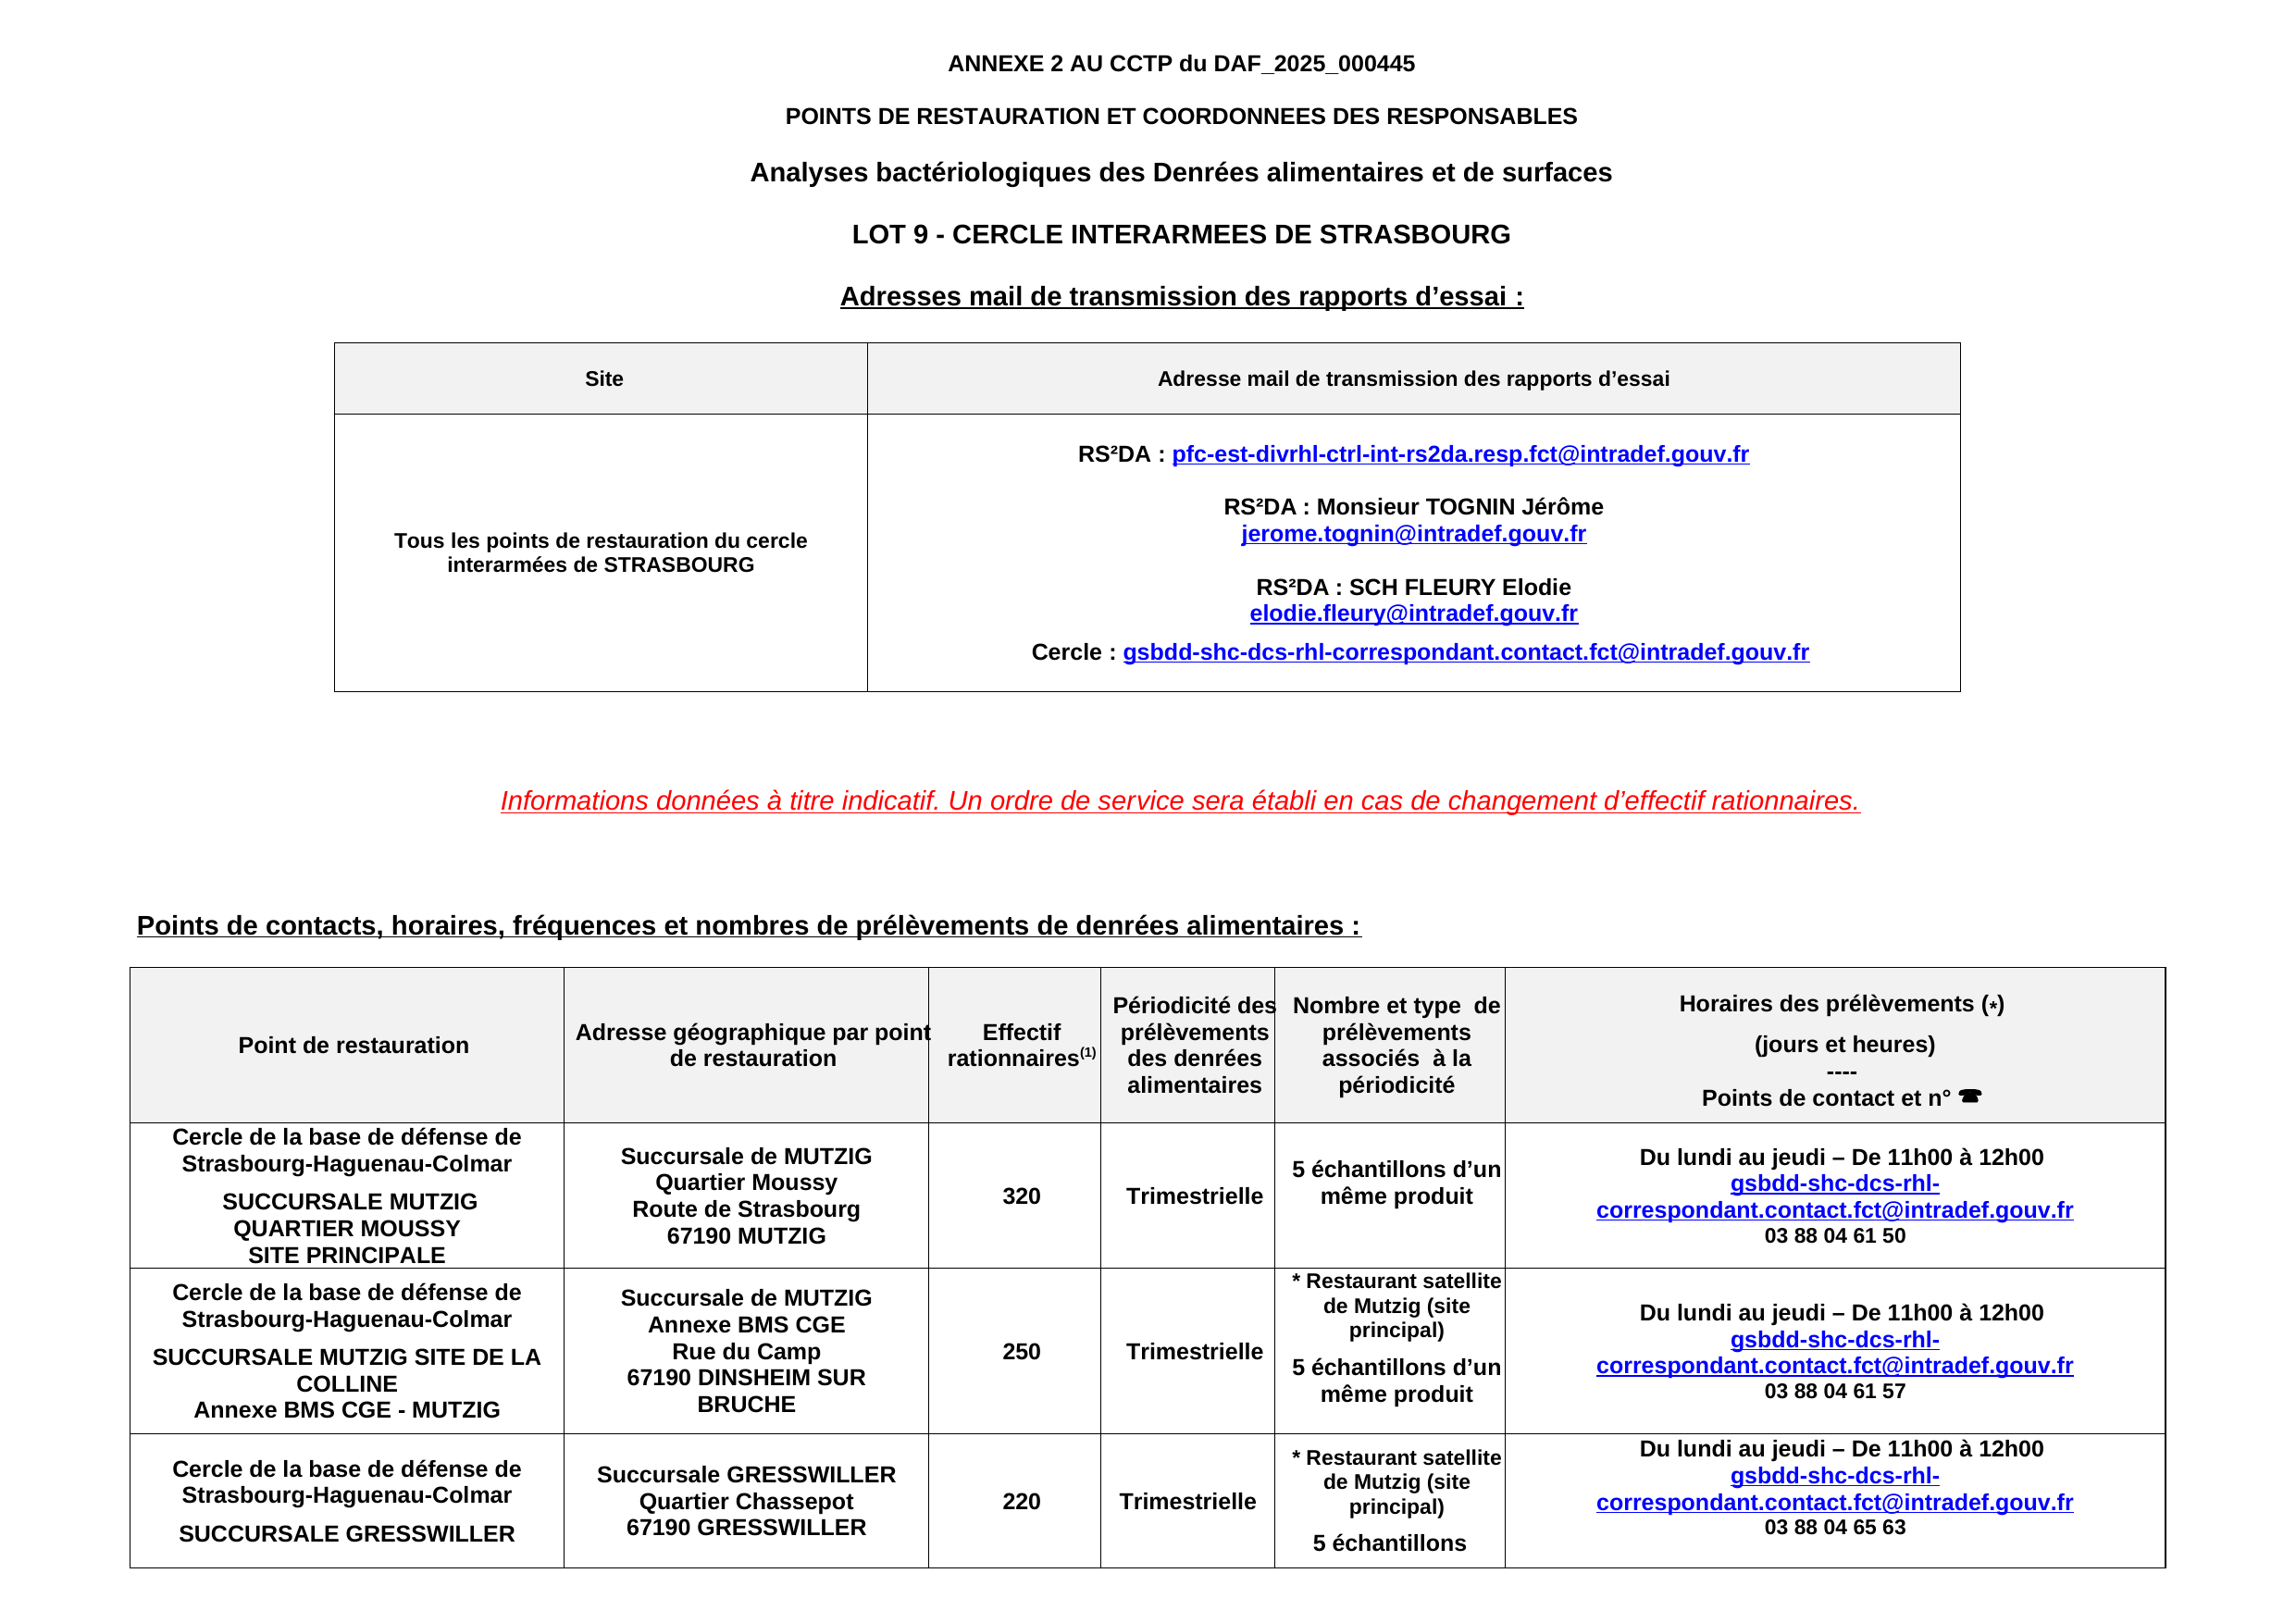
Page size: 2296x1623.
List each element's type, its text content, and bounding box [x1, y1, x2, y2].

table_cell Trimestrielle [1101, 1434, 1274, 1567]
text POINTS DE RESTAURATION ET COORDONNEES DES RESPONSABLES [137, 103, 2227, 130]
table_header Périodicité des prélèvements des denrées alimentaires [1101, 968, 1274, 1122]
text Informations données à titre indicatif. Un ordre de service sera établi en cas de changement d’effectif rationnaires. [137, 785, 2227, 816]
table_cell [1275, 1434, 1505, 1567]
table_cell Trimestrielle [1101, 1269, 1274, 1433]
table_cell 220 [929, 1434, 1100, 1567]
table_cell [565, 1434, 928, 1567]
table_cell Du lundi au jeudi – De 11h00 à 12h00 gsbdd-shc-dcs-rhl-correspondant.contact.fct@intradef.gouv.fr 03 88 04 61 50 [1506, 1123, 2165, 1268]
table_header Adresse mail de transmission des rapports d’essai [868, 343, 1960, 414]
table_cell Trimestrielle [1101, 1123, 1274, 1268]
text Points de contacts, horaires, fréquences et nombres de prélèvements de denrées alimentaires : [137, 910, 2227, 940]
text Analyses bactériologiques des Denrées alimentaires et de surfaces [137, 155, 2227, 187]
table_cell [1506, 1434, 2165, 1567]
table_cell Cercle de la base de défense de Strasbourg-Haguenau-Colmar SUCCURSALE MUTZIG SITE DE LA COLLINE Annexe BMS CGE - MUTZIG [130, 1269, 564, 1433]
table_cell RS²DA : pfc-est-divrhl-ctrl-int-rs2da.resp.fct@intradef.gouv.fr RS²DA : Monsieur TOGNIN Jérôme jerome.tognin@intradef.gouv.fr RS²DA : SCH FLEURY Elodie elodie.fleury@intradef.gouv.fr Cercle : gsbdd-shc-dcs-rhl-correspondant.contact.fct@intradef.gouv.fr [868, 415, 1960, 691]
table_header Effectif rationnaires(1) [929, 968, 1100, 1122]
text ANNEXE 2 AU CCTP du DAF_2025_000445 [137, 49, 2227, 76]
table_cell Du lundi au jeudi – De 11h00 à 12h00 gsbdd-shc-dcs-rhl-correspondant.contact.fct@intradef.gouv.fr 03 88 04 61 57 [1506, 1269, 2165, 1433]
table_cell * Restaurant satellite de Mutzig (site principal) 5 échantillons d’un même produit [1275, 1269, 1505, 1433]
table_header Nombre et type de prélèvements associés à la périodicité [1275, 968, 1505, 1122]
table_cell Succursale de MUTZIG Quartier Moussy Route de Strasbourg 67190 MUTZIG [565, 1123, 928, 1268]
table_cell 250 [929, 1269, 1100, 1433]
table_cell Tous les points de restauration du cercle interarmées de STRASBOURG [335, 415, 867, 691]
text Adresses mail de transmission des rapports d’essai : [137, 280, 2227, 311]
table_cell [130, 1434, 564, 1567]
table_header Point de restauration [130, 968, 564, 1122]
table_header Site [335, 343, 867, 414]
table_cell Succursale de MUTZIG Annexe BMS CGE Rue du Camp 67190 DINSHEIM SUR BRUCHE [565, 1269, 928, 1433]
text LOT 9 - CERCLE INTERARMEES DE STRASBOURG [137, 218, 2227, 249]
table_cell Cercle de la base de défense de Strasbourg-Haguenau-Colmar SUCCURSALE MUTZIG QUARTIER MOUSSY SITE PRINCIPALE [130, 1123, 564, 1268]
table_header Horaires des prélèvements (*) (jours et heures) ---- Points de contact et n° [1506, 968, 2165, 1122]
table_cell 5 échantillons d’un même produit [1275, 1123, 1505, 1268]
table_cell 320 [929, 1123, 1100, 1268]
table_header Adresse géographique par point de restauration [565, 968, 928, 1122]
